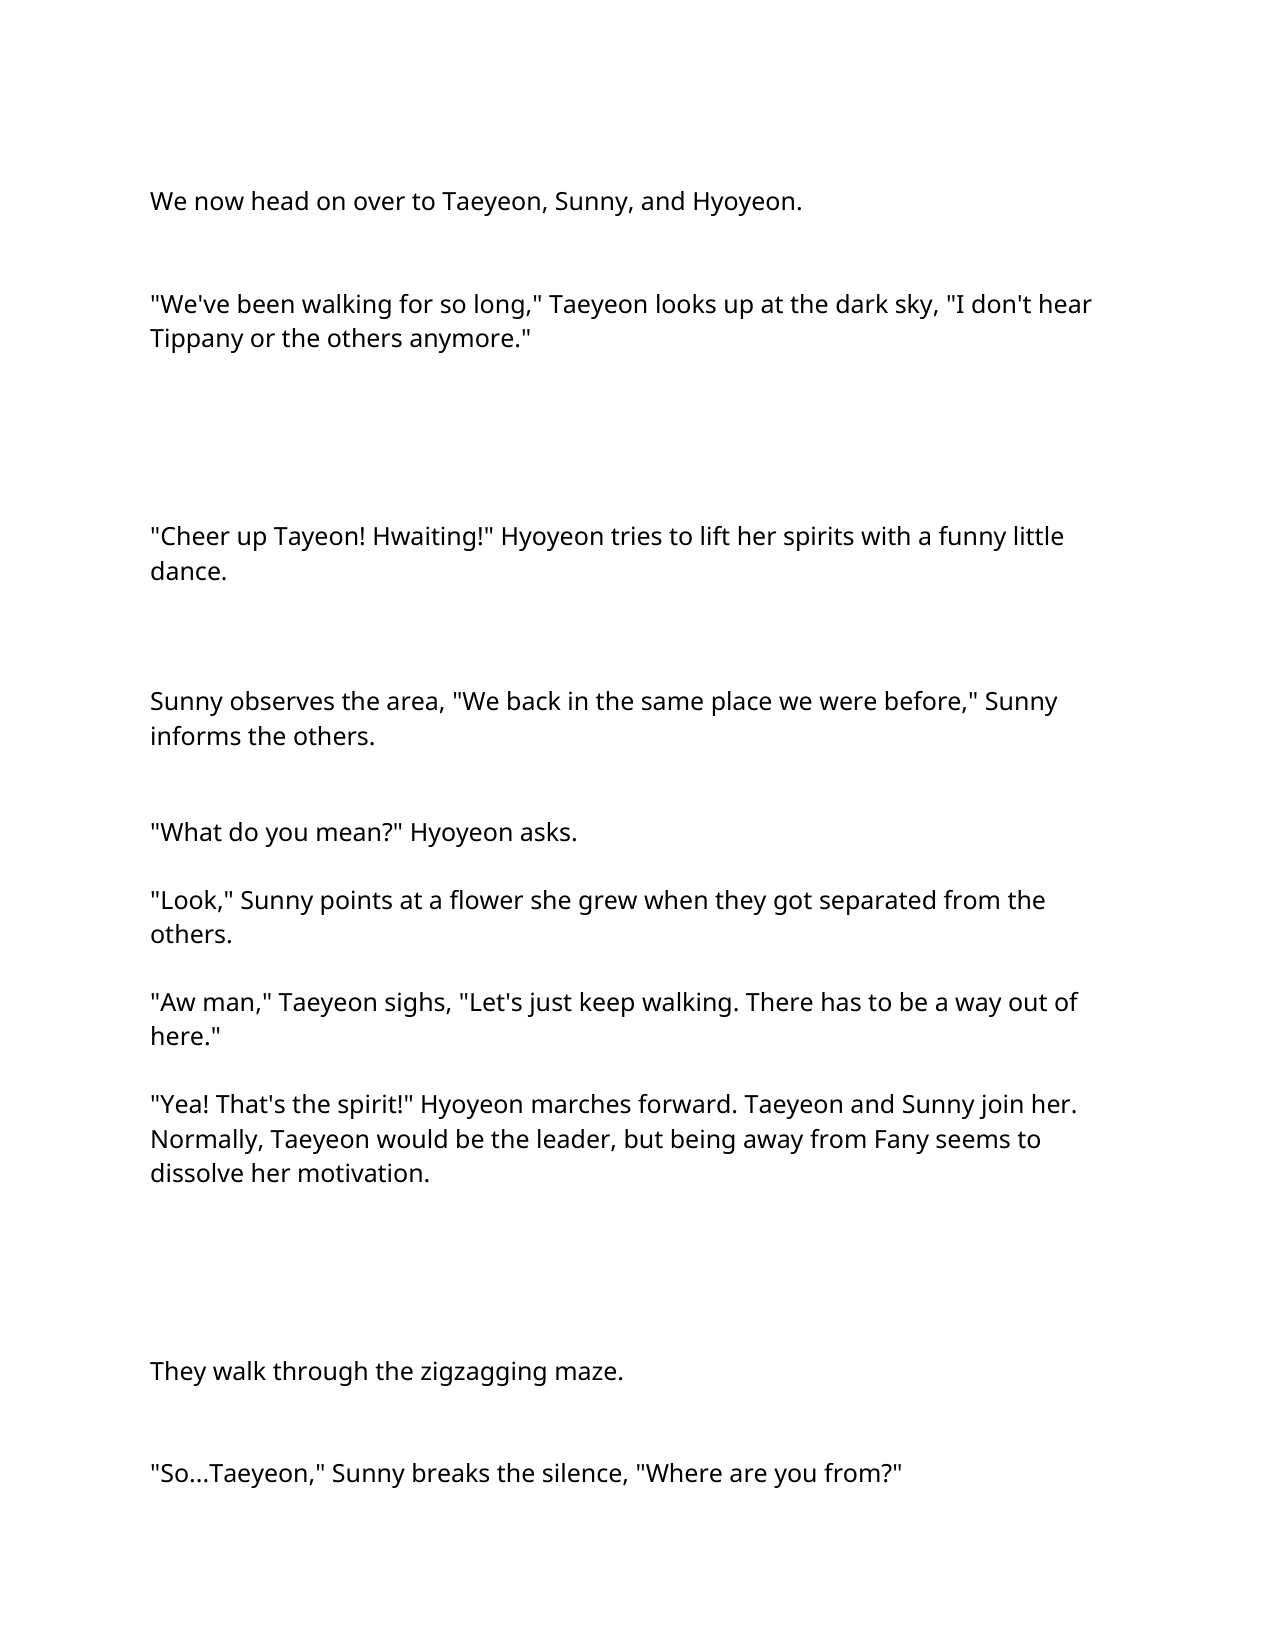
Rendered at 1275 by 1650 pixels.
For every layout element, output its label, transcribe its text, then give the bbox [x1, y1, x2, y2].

text Sunny observes the area, "We back in the same place we were before," Sunny informs the others. [150, 683, 1125, 752]
text "What do you mean?" Hyoyeon asks. [150, 814, 1125, 849]
text "Look," Sunny points at a flower she grew when they got separated from the others. "Aw man," Taeyeon sighs, "Let's just keep walking. There has to be a way out of here." "Yea! That's the spirit!" Hyoyeon marches forward. Taeyeon and Sunny join her. Normally, Taeyeon would be the leader, but being away from Fany seems to dissolve her motivation. [150, 849, 1125, 1354]
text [150, 150, 1125, 519]
text "Cheer up Tayeon! Hwaiting!" Hyoyeon tries to lift her spirits with a funny little dance. [150, 519, 1125, 587]
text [150, 1388, 1125, 1490]
text They walk through the zigzagging maze. [150, 1354, 1125, 1388]
